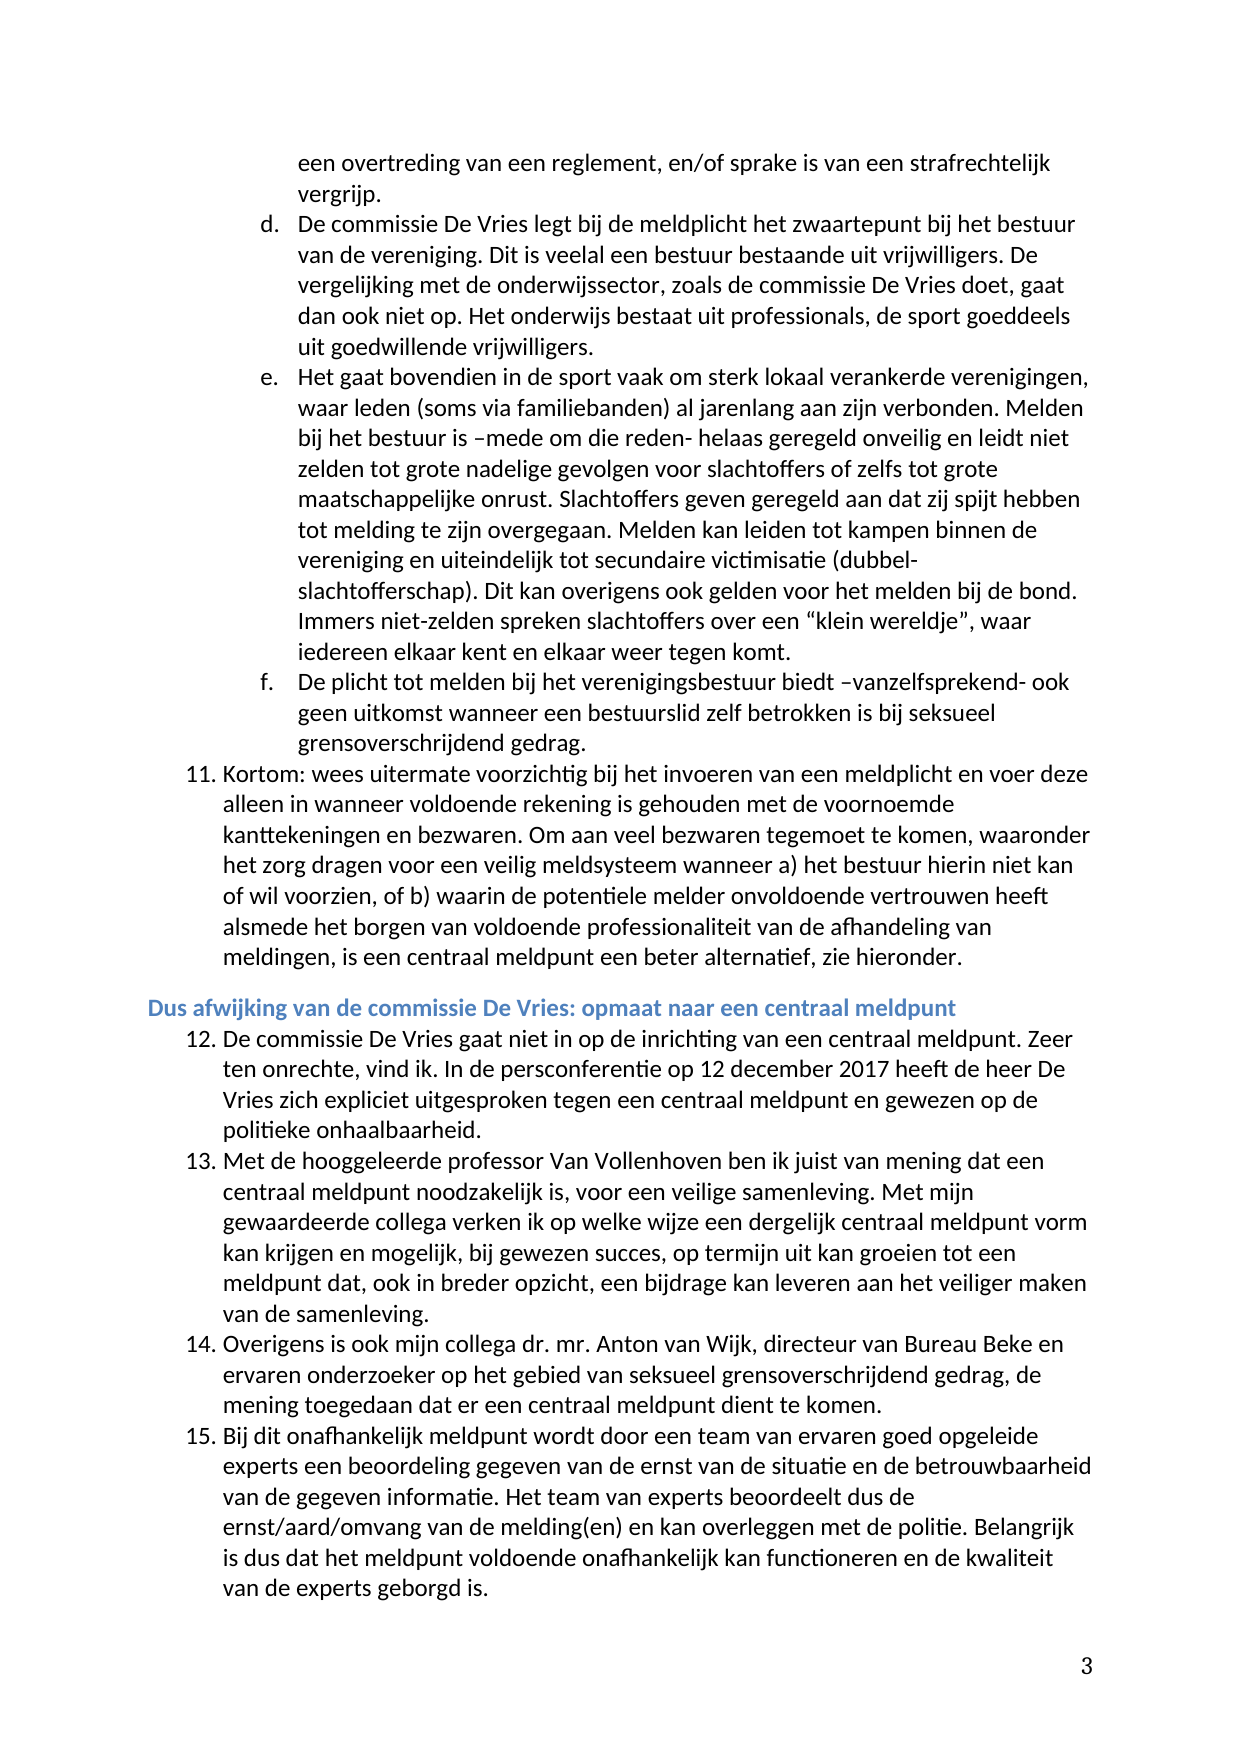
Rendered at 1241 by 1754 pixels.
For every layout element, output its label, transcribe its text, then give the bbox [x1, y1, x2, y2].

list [260, 148, 1093, 209]
list De commissie De Vries gaat niet in op de inrichting van een centraal meldpunt. Zeer ten onrechte, vind ik. In de persconferentie op 12 december 2017 heeft de heer De Vries zich expliciet uitgesproken tegen een centraal meldpunt en gewezen op de politieke onhaalbaarheid. [185, 1023, 1093, 1145]
list Met de hooggeleerde professor Van Vollenhoven ben ik juist van mening dat een centraal meldpunt noodzakelijk is, voor een veilige samenleving. Met mijn gewaardeerde collega verken ik op welke wijze een dergelijk centraal meldpunt vorm kan krijgen en mogelijk, bij gewezen succes, op termijn uit kan groeien tot een meldpunt dat, ook in breder opzicht, een bijdrage kan leveren aan het veiliger maken van de samenleving. [185, 1145, 1093, 1328]
list De commissie De Vries legt bij de meldplicht het zwaartepunt bij het bestuur van de vereniging. Dit is veelal een bestuur bestaande uit vrijwilligers. De vergelijking met de onderwijssector, zoals de commissie De Vries doet, gaat dan ook niet op. Het onderwijs bestaat uit professionals, de sport goeddeels uit goedwillende vrijwilligers. [260, 209, 1093, 361]
list Bij dit onafhankelijk meldpunt wordt door een team van ervaren goed opgeleide experts een beoordeling gegeven van de ernst van de situatie en de betrouwbaarheid van de gegeven informatie. Het team van experts beoordeelt dus de ernst/aard/omvang van de melding(en) en kan overleggen met de politie. Belangrijk is dus dat het meldpunt voldoende onafhankelijk kan functioneren en de kwaliteit van de experts geborgd is. [185, 1420, 1093, 1603]
list Overigens is ook mijn collega dr. mr. Anton van Wijk, directeur van Bureau Beke en ervaren onderzoeker op het gebied van seksueel grensoverschrijdend gedrag, de mening toegedaan dat er een centraal meldpunt dient te komen. [185, 1328, 1093, 1420]
list Het gaat bovendien in de sport vaak om sterk lokaal verankerde verenigingen, waar leden (soms via familiebanden) al jarenlang aan zijn verbonden. Melden bij het bestuur is –mede om die reden- helaas geregeld onveilig en leidt niet zelden tot grote nadelige gevolgen voor slachtoffers of zelfs tot grote maatschappelijke onrust. Slachtoffers geven geregeld aan dat zij spijt hebben tot melding te zijn overgegaan. Melden kan leiden tot kampen binnen de vereniging en uiteindelijk tot secundaire victimisatie (dubbel-slachtofferschap). Dit kan overigens ook gelden voor het melden bij de bond. Immers niet-zelden spreken slachtoffers over een “klein wereldje”, waar iedereen elkaar kent en elkaar weer tegen komt. [260, 361, 1093, 666]
list Kortom: wees uitermate voorzichtig bij het invoeren van een meldplicht en voer deze alleen in wanneer voldoende rekening is gehouden met de voornoemde kanttekeningen en bezwaren. Om aan veel bezwaren tegemoet te komen, waaronder het zorg dragen voor een veilig meldsysteem wanneer a) het bestuur hierin niet kan of wil voorzien, of b) waarin de potentiele melder onvoldoende vertrouwen heeft alsmede het borgen van voldoende professionaliteit van de afhandeling van meldingen, is een centraal meldpunt een beter alternatief, zie hieronder. [185, 758, 1093, 972]
subtitle Dus afwijking van de commissie De Vries: opmaat naar een centraal meldpunt [148, 992, 1093, 1023]
list De plicht tot melden bij het verenigingsbestuur biedt –vanzelfsprekend- ook geen uitkomst wanneer een bestuurslid zelf betrokken is bij seksueel grensoverschrijdend gedrag. [260, 666, 1093, 758]
